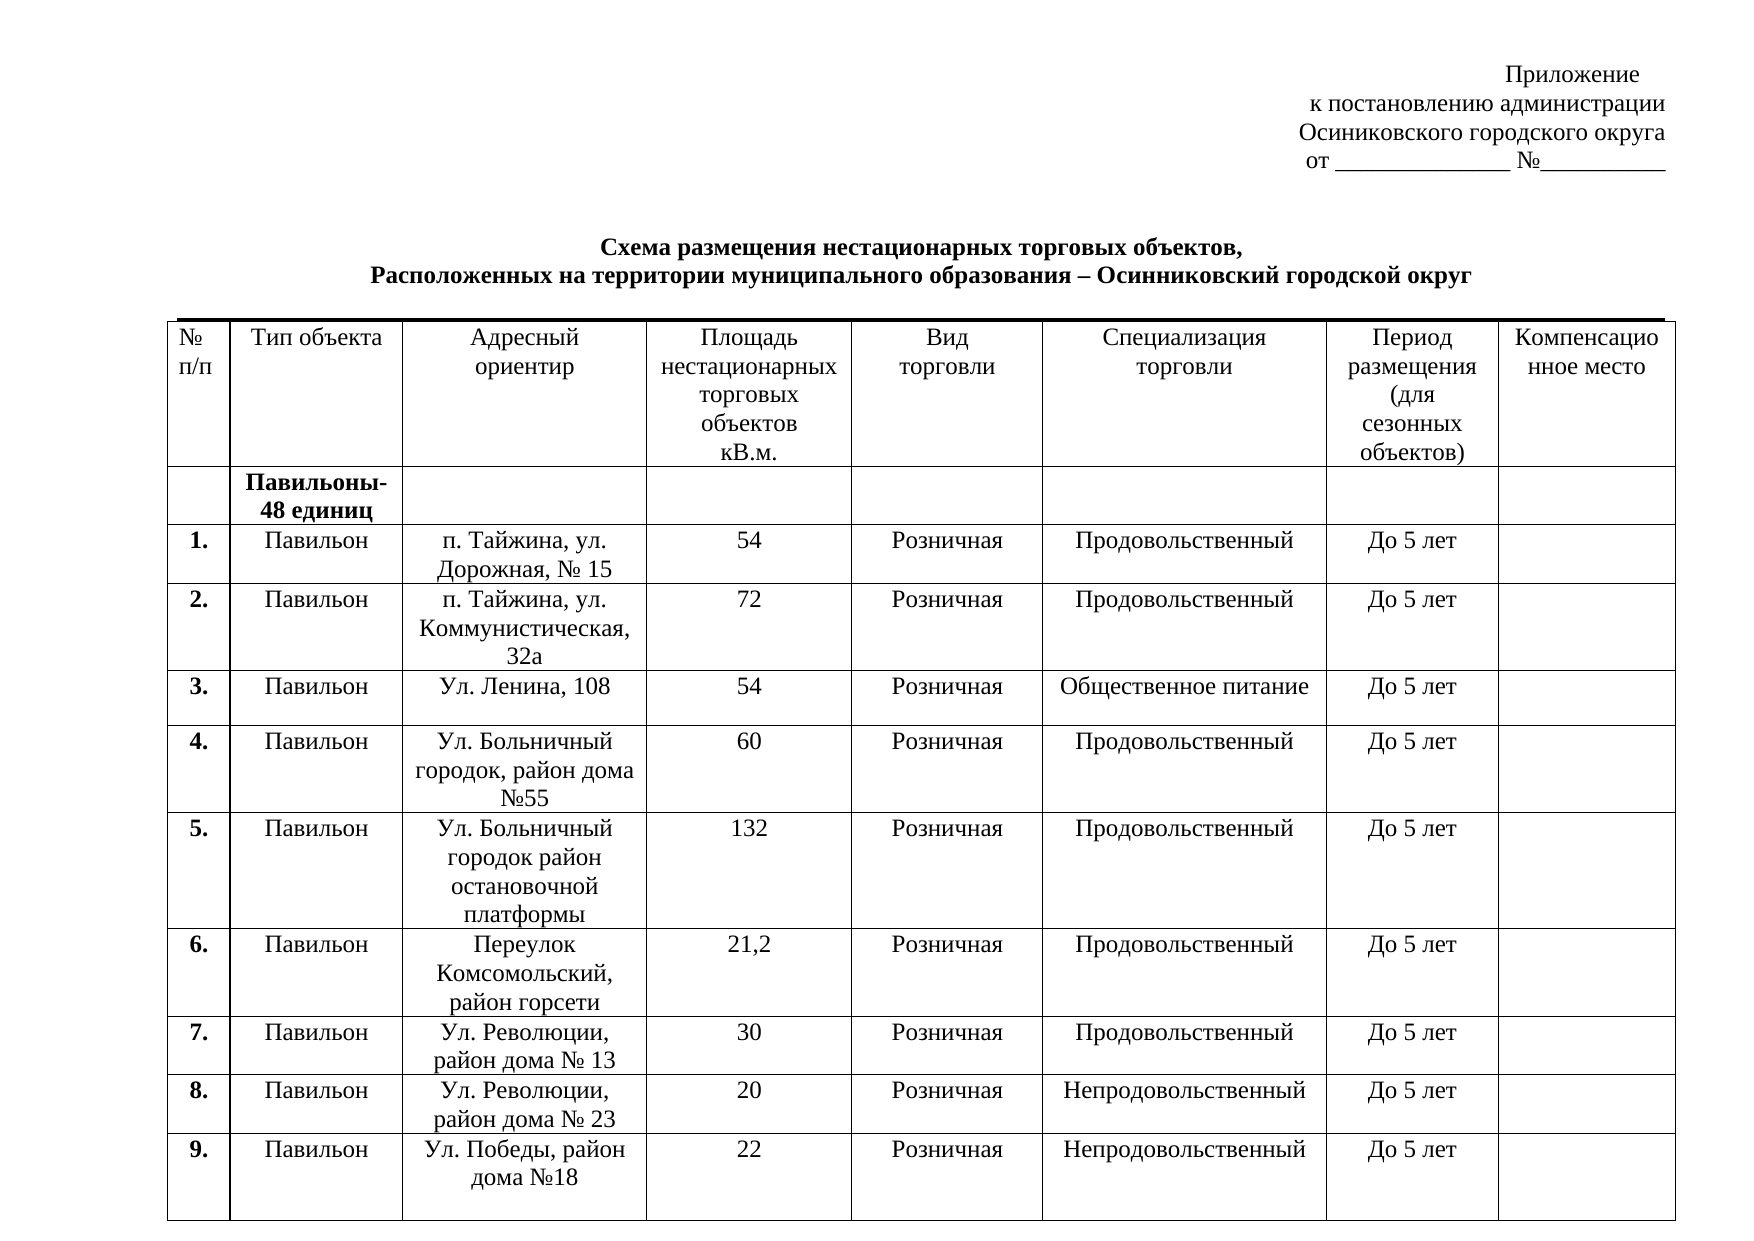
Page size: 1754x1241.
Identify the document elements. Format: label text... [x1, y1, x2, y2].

table_cell До 5 лет [1327, 726, 1498, 812]
table_cell [1499, 1017, 1675, 1074]
table_cell Павильон [231, 726, 402, 812]
table_cell Павильон [231, 1075, 402, 1133]
table_cell До 5 лет [1327, 813, 1498, 928]
table_header Адресный ориентир [403, 322, 646, 466]
table_cell Розничная [852, 525, 1042, 583]
table_cell 54 [647, 525, 851, 583]
table_cell 1. [168, 525, 229, 583]
table_cell 3. [168, 671, 229, 725]
table_cell Продовольственный [1043, 525, 1326, 583]
table_cell 21,2 [647, 929, 851, 1016]
table_cell Розничная [852, 726, 1042, 812]
table_cell 72 [647, 584, 851, 670]
table_cell Ул. Больничный городок, район дома №55 [403, 726, 646, 812]
table_cell До 5 лет [1327, 671, 1498, 725]
table_cell 7. [168, 1017, 229, 1074]
text Осиниковского городского округа [177, 117, 1665, 145]
table_cell 9. [168, 1134, 229, 1220]
table_cell п. Тайжина, ул. Дорожная, № 15 [403, 525, 646, 583]
table_cell Розничная [852, 1017, 1042, 1074]
table_header Тип объекта [231, 322, 402, 466]
table_cell [1499, 1134, 1675, 1220]
table_cell 8. [168, 1075, 229, 1133]
table_cell [1327, 467, 1498, 524]
table_cell Непродовольственный [1043, 1075, 1326, 1133]
table_cell 22 [647, 1134, 851, 1220]
table_cell [1499, 813, 1675, 928]
table_cell До 5 лет [1327, 1075, 1498, 1133]
table_cell Павильон [231, 929, 402, 1016]
table_cell [647, 467, 851, 524]
table_cell [1499, 525, 1675, 583]
table_cell [168, 467, 229, 524]
table_cell Ул. Революции, район дома № 13 [403, 1017, 646, 1074]
table_cell Розничная [852, 671, 1042, 725]
table_cell [1499, 1075, 1675, 1133]
table_cell [1043, 467, 1326, 524]
table_cell 2. [168, 584, 229, 670]
table_cell Переулок Комсомольский, район горсети [403, 929, 646, 1016]
table_cell Продовольственный [1043, 584, 1326, 670]
text к постановлению администрации [177, 88, 1665, 117]
table_cell До 5 лет [1327, 1134, 1498, 1220]
table_cell [403, 467, 646, 524]
table_cell Розничная [852, 1134, 1042, 1220]
table_cell [1499, 584, 1675, 670]
table_cell 60 [647, 726, 851, 812]
table_cell 6. [168, 929, 229, 1016]
text Приложение [177, 59, 1665, 88]
text Расположенных на территории муниципального образования – Осинниковский городской округ [177, 260, 1665, 289]
table_cell 4. [168, 726, 229, 812]
text Схема размещения нестационарных торговых объектов, [177, 232, 1665, 260]
table_header Компенсационное место [1499, 322, 1675, 466]
table_cell 30 [647, 1017, 851, 1074]
table_cell Розничная [852, 584, 1042, 670]
table_cell До 5 лет [1327, 1017, 1498, 1074]
table_header Период размещения (для сезонных объектов) [1327, 322, 1498, 466]
table_cell Общественное питание [1043, 671, 1326, 725]
table_cell Непродовольственный [1043, 1134, 1326, 1220]
table_cell До 5 лет [1327, 525, 1498, 583]
table_cell Ул. Больничный городок район остановочной платформы [403, 813, 646, 928]
table_cell п. Тайжина, ул. Коммунистическая, 32а [403, 584, 646, 670]
table_cell Павильон [231, 525, 402, 583]
table_cell До 5 лет [1327, 929, 1498, 1016]
table_cell Ул. Ленина, 108 [403, 671, 646, 725]
table_cell Павильон [231, 671, 402, 725]
table_cell Розничная [852, 1075, 1042, 1133]
table_header Специализация торговли [1043, 322, 1326, 466]
table_cell [1499, 467, 1675, 524]
table_cell Продовольственный [1043, 813, 1326, 928]
table_cell Продовольственный [1043, 929, 1326, 1016]
table_cell Павильон [231, 584, 402, 670]
table_cell 132 [647, 813, 851, 928]
table_cell Павильон [231, 813, 402, 928]
table_cell Розничная [852, 929, 1042, 1016]
table_cell 20 [647, 1075, 851, 1133]
table_cell [1499, 726, 1675, 812]
table_cell [852, 467, 1042, 524]
table_cell Ул. Победы, район дома №18 [403, 1134, 646, 1220]
table_header Вид торговли [852, 322, 1042, 466]
table_cell Павильоны- 48 единиц [231, 467, 402, 524]
table_cell 5. [168, 813, 229, 928]
table_cell 54 [647, 671, 851, 725]
table_header № п/п [168, 322, 229, 466]
table_cell Павильон [231, 1017, 402, 1074]
table_cell Продовольственный [1043, 726, 1326, 812]
table_cell Розничная [852, 813, 1042, 928]
table_cell [1499, 929, 1675, 1016]
table_header Площадь нестационарных торговых объектов кВ.м. [647, 322, 851, 466]
table_cell До 5 лет [1327, 584, 1498, 670]
table_cell Павильон [231, 1134, 402, 1220]
table_cell [1499, 671, 1675, 725]
table_cell Ул. Революции, район дома № 23 [403, 1075, 646, 1133]
table_cell Продовольственный [1043, 1017, 1326, 1074]
text от ______________ №__________ [177, 145, 1665, 174]
